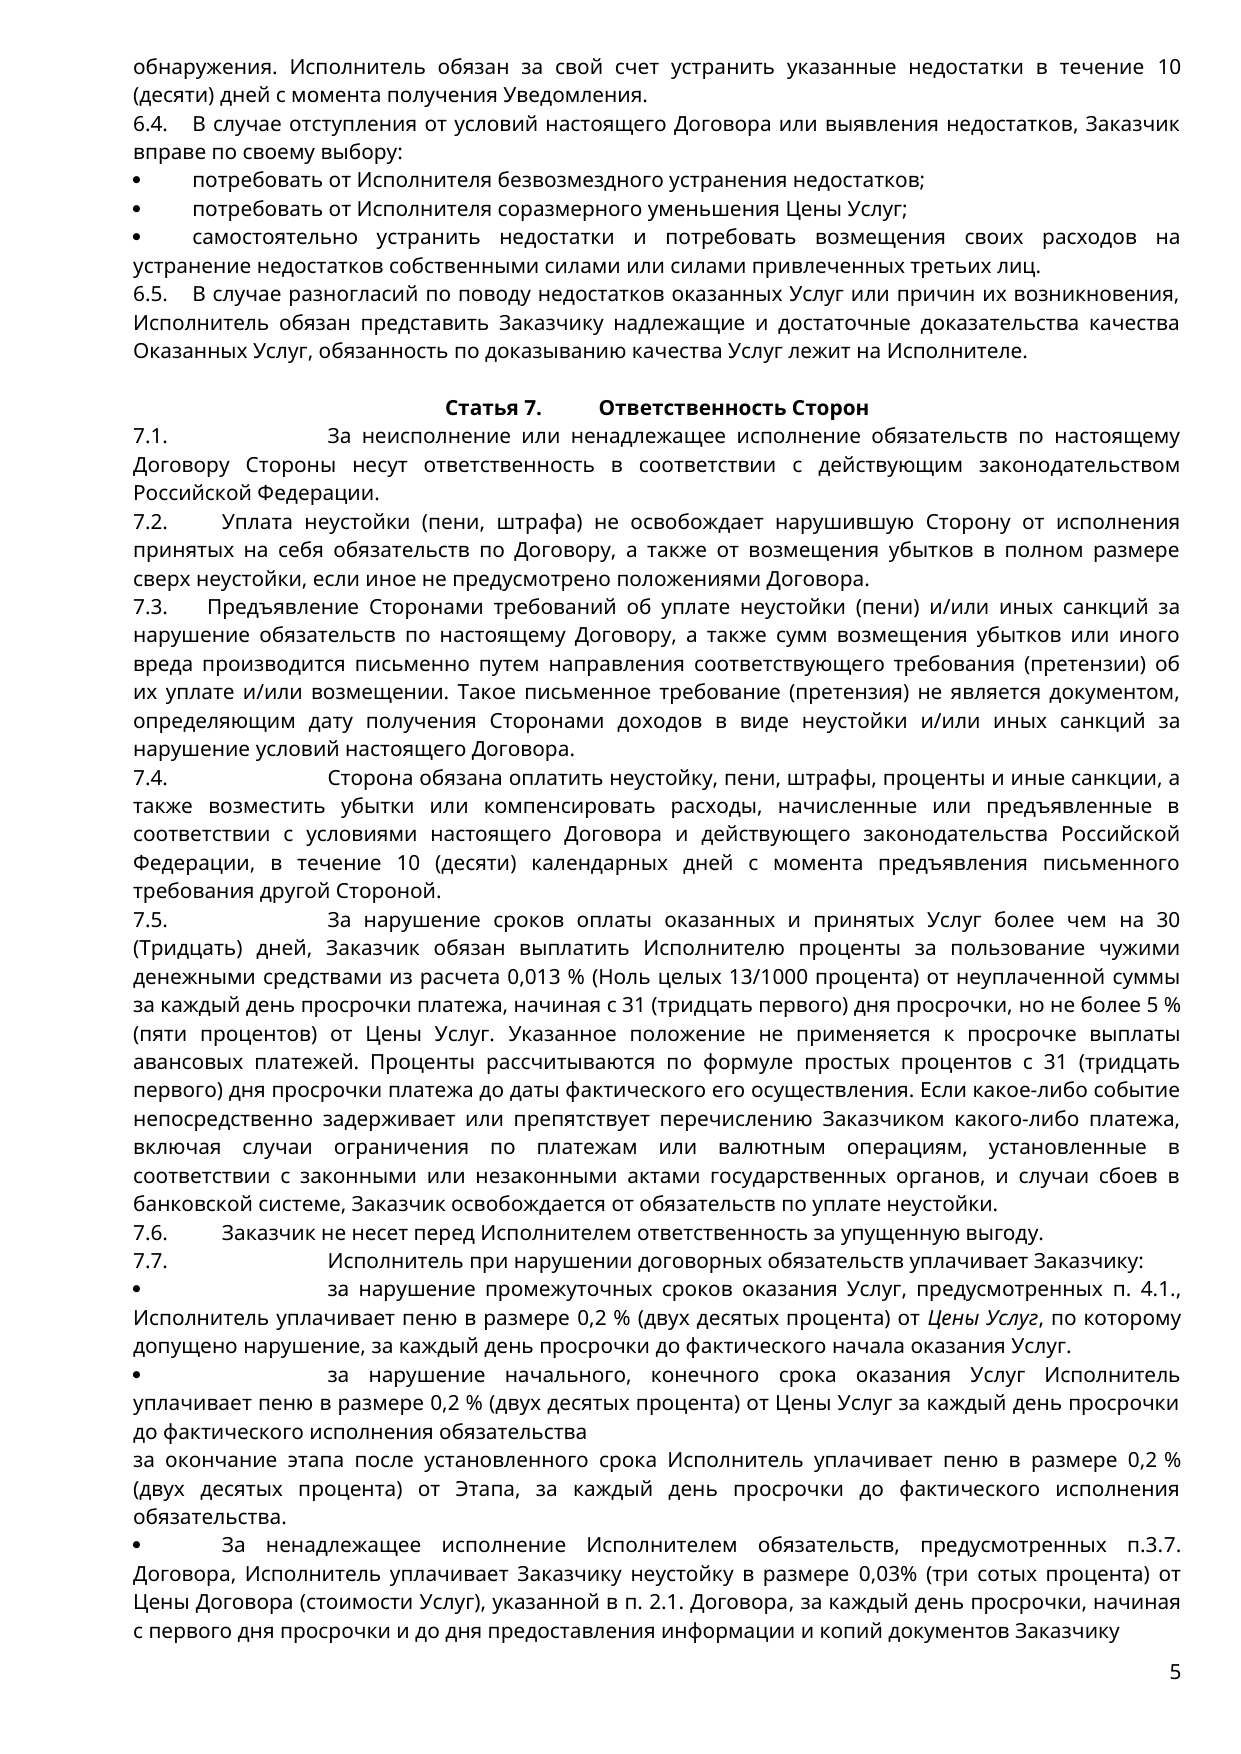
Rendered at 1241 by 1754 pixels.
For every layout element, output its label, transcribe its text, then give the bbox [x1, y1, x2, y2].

list за нарушение промежуточных сроков оказания Услуг, предусмотренных п. 4.1., Исполнитель уплачивает пеню в размере 0,2 % (двух десятых процента) от Цены Услуг, по которому допущено нарушение, за каждый день просрочки до фактического начала оказания Услуг. [133, 1274, 1181, 1360]
list Сторона обязана оплатить неустойку, пени, штрафы, проценты и иные санкции, а также возместить убытки или компенсировать расходы, начисленные или предъявленные в соответствии с условиями настоящего Договора и действующего законодательства Российской Федерации, в течение 10 (десяти) календарных дней с момента предъявления письменного требования другой Стороной. [133, 763, 1181, 905]
list За неисполнение или ненадлежащее исполнение обязательств по настоящему Договору Стороны несут ответственность в соответствии с действующим законодательством Российской Федерации. [133, 421, 1181, 507]
list потребовать от Исполнителя безвозмездного устранения недостатков; [133, 166, 1181, 194]
list За ненадлежащее исполнение Исполнителем обязательств, предусмотренных п.3.7. Договора, Исполнитель уплачивает Заказчику неустойку в размере 0,03% (три сотых процента) от Цены Договора (стоимости Услуг), указанной в п. 2.1. Договора, за каждый день просрочки, начиная с первого дня просрочки и до дня предоставления информации и копий документов Заказчику [133, 1531, 1181, 1644]
list Предъявление Сторонами требований об уплате неустойки (пени) и/или иных санкций за нарушение обязательств по настоящему Договору, а также сумм возмещения убытков или иного вреда производится письменно путем направления соответствующего требования (претензии) об их уплате и/или возмещении. Такое письменное требование (претензия) не является документом, определяющим дату получения Сторонами доходов в виде неустойки и/или иных санкций за нарушение условий настоящего Договора. [133, 592, 1181, 763]
list В случае отступления от условий настоящего Договора или выявления недостатков, Заказчик вправе по своему выбору: [133, 109, 1181, 166]
list Исполнитель при нарушении договорных обязательств уплачивает Заказчику: [133, 1246, 1181, 1274]
text за окончание этапа после установленного срока Исполнитель уплачивает пеню в размере 0,2 % (двух десятых процента) от Этапа, за каждый день просрочки до фактического исполнения обязательства. [133, 1445, 1181, 1531]
list потребовать от Исполнителя соразмерного уменьшения Цены Услуг; [133, 194, 1181, 222]
list за нарушение начального, конечного срока оказания Услуг Исполнитель уплачивает пеню в размере 0,2 % (двух десятых процента) от Цены Услуг за каждый день просрочки до фактического исполнения обязательства [133, 1360, 1181, 1445]
list В случае разногласий по поводу недостатков оказанных Услуг или причин их возникновения, Исполнитель обязан представить Заказчику надлежащие и достаточные доказательства качества Оказанных Услуг, обязанность по доказыванию качества Услуг лежит на Исполнителе. [133, 279, 1181, 364]
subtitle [133, 52, 1181, 109]
list За нарушение сроков оплаты оказанных и принятых Услуг более чем на 30 (Тридцать) дней, Заказчик обязан выплатить Исполнителю проценты за пользование чужими денежными средствами из расчета 0,013 % (Ноль целых 13/1000 процента) от неуплаченной суммы за каждый день просрочки платежа, начиная с 31 (тридцать первого) дня просрочки, но не более 5 % (пяти процентов) от Цены Услуг. Указанное положение не применяется к просрочке выплаты авансовых платежей. Проценты рассчитываются по формуле простых процентов с 31 (тридцать первого) дня просрочки платежа до даты фактического его осуществления. Если какое-либо событие непосредственно задерживает или препятствует перечислению Заказчиком какого-либо платежа, включая случаи ограничения по платежам или валютным операциям, установленные в соответствии с законными или незаконными актами государственных органов, и случаи сбоев в банковской системе, Заказчик освобождается от обязательств по уплате неустойки. [133, 905, 1181, 1218]
list Заказчик не несет перед Исполнителем ответственность за упущенную выгоду. [133, 1218, 1181, 1246]
list самостоятельно устранить недостатки и потребовать возмещения своих расходов на устранение недостатков собственными силами или силами привлеченных третьих лиц. [133, 222, 1181, 279]
list Уплата неустойки (пени, штрафа) не освобождает нарушившую Сторону от исполнения принятых на себя обязательств по Договору, а также от возмещения убытков в полном размере сверх неустойки, если иное не предусмотрено положениями Договора. [133, 507, 1181, 592]
subtitle Ответственность Сторон [133, 393, 1181, 421]
